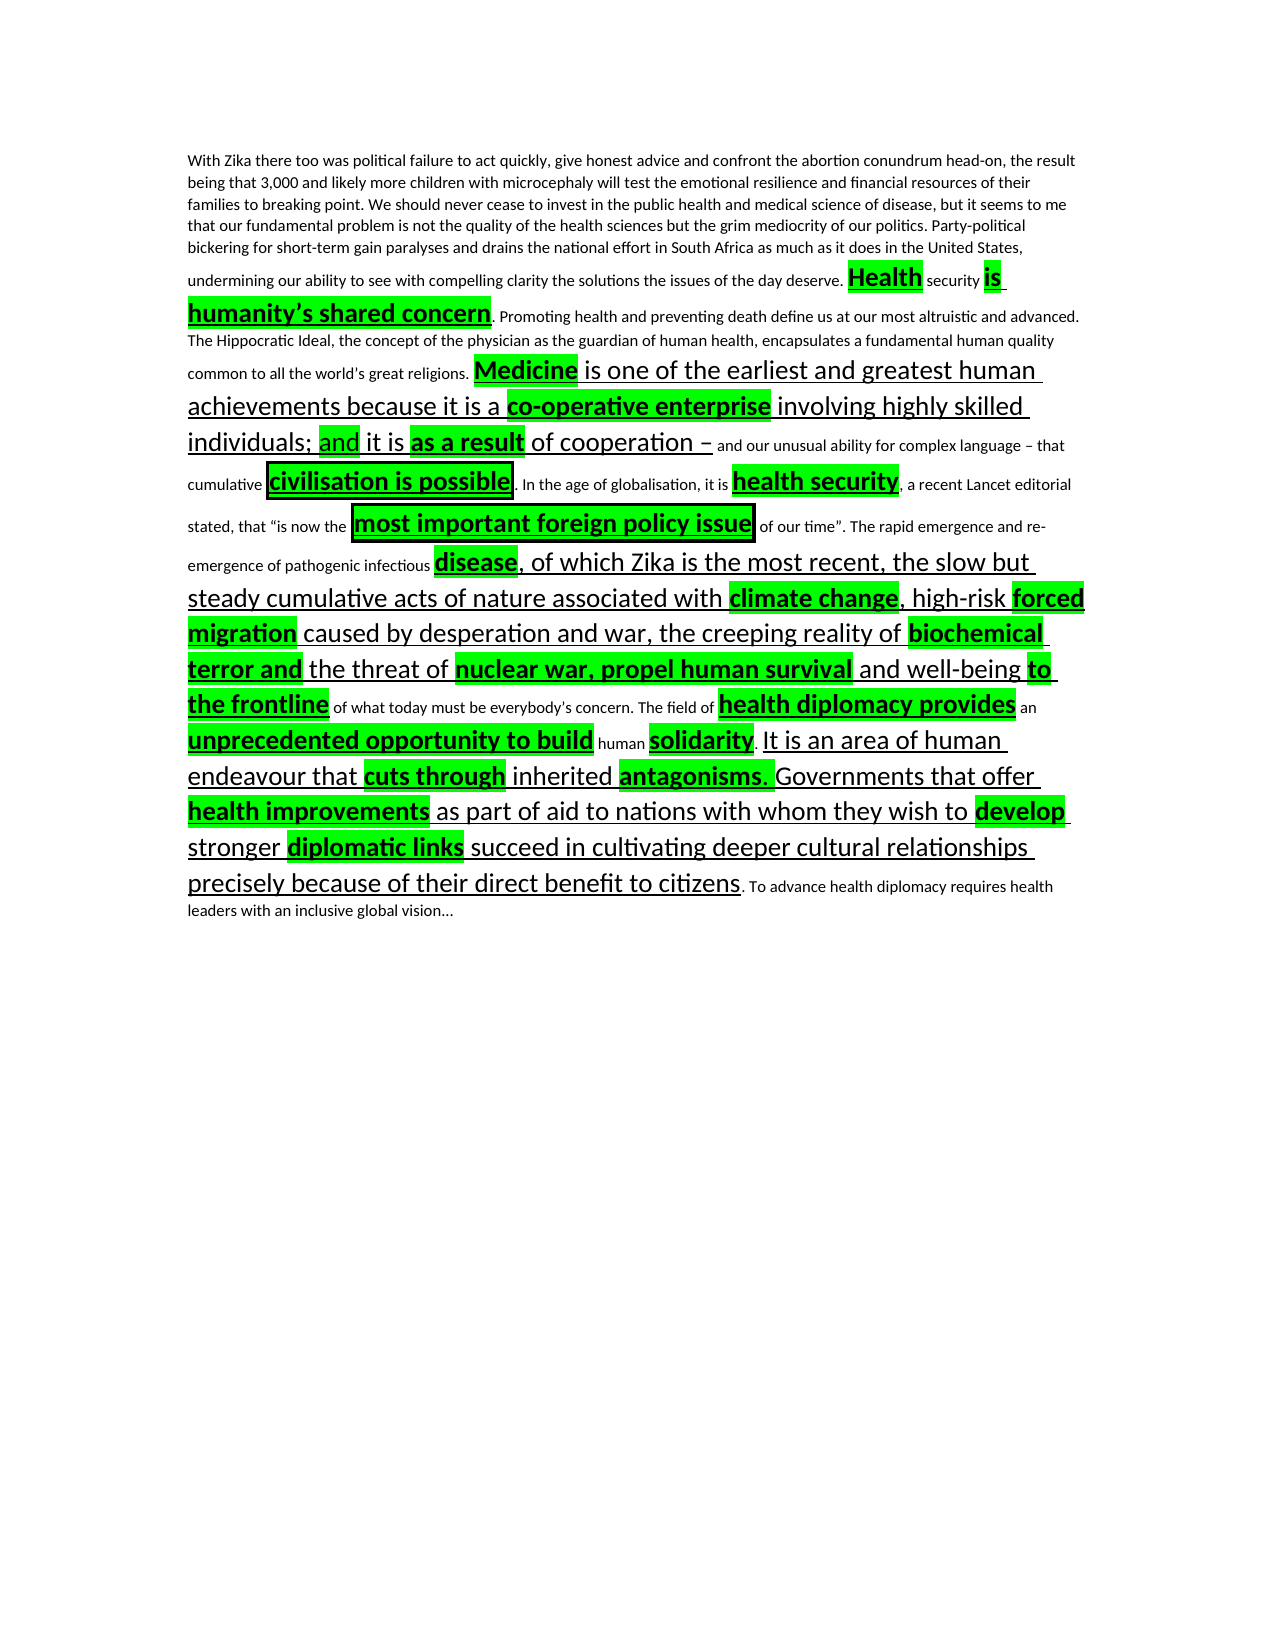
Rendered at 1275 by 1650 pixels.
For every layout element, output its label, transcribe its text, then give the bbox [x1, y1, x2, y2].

text With Zika there too was political failure to act quickly, give honest advice and confront the abortion conundrum head-on, the result being that 3,000 and likely more children with microcephaly will test the emotional resilience and financial resources of their families to breaking point. We should never cease to invest in the public health and medical science of disease, but it seems to me that our fundamental problem is not the quality of the health sciences but the grim mediocrity of our politics. Party-political bickering for short-term gain paralyses and drains the national effort in South Africa as much as it does in the United States, undermining our ability to see with compelling clarity the solutions the issues of the day deserve. Health security is humanity’s shared concern. Promoting health and preventing death define us at our most altruistic and advanced. The Hippocratic Ideal, the concept of the physician as the guardian of human health, encapsulates a fundamental human quality common to all the world’s great religions. Medicine is one of the earliest and greatest human achievements because it is a co-operative enterprise involving highly skilled individuals; and it is as a result of cooperation – and our unusual ability for complex language – that cumulative civilisation is possible. In the age of globalisation, it is health security, a recent Lancet editorial stated, that “is now the most important foreign policy issue of our time”. The rapid emergence and re-emergence of pathogenic infectious disease, of which Zika is the most recent, the slow but steady cumulative acts of nature associated with climate change, high-risk forced migration caused by desperation and war, the creeping reality of biochemical terror and the threat of nuclear war, propel human survival and well-being to the frontline of what today must be everybody’s concern. The field of health diplomacy provides an unprecedented opportunity to build human solidarity. It is an area of human endeavour that cuts through inherited antagonisms. Governments that offer health improvements as part of aid to nations with whom they wish to develop stronger diplomatic links succeed in cultivating deeper cultural relationships precisely because of their direct benefit to citizens. To advance health diplomacy requires health leaders with an inclusive global vision... [187, 150, 1087, 921]
